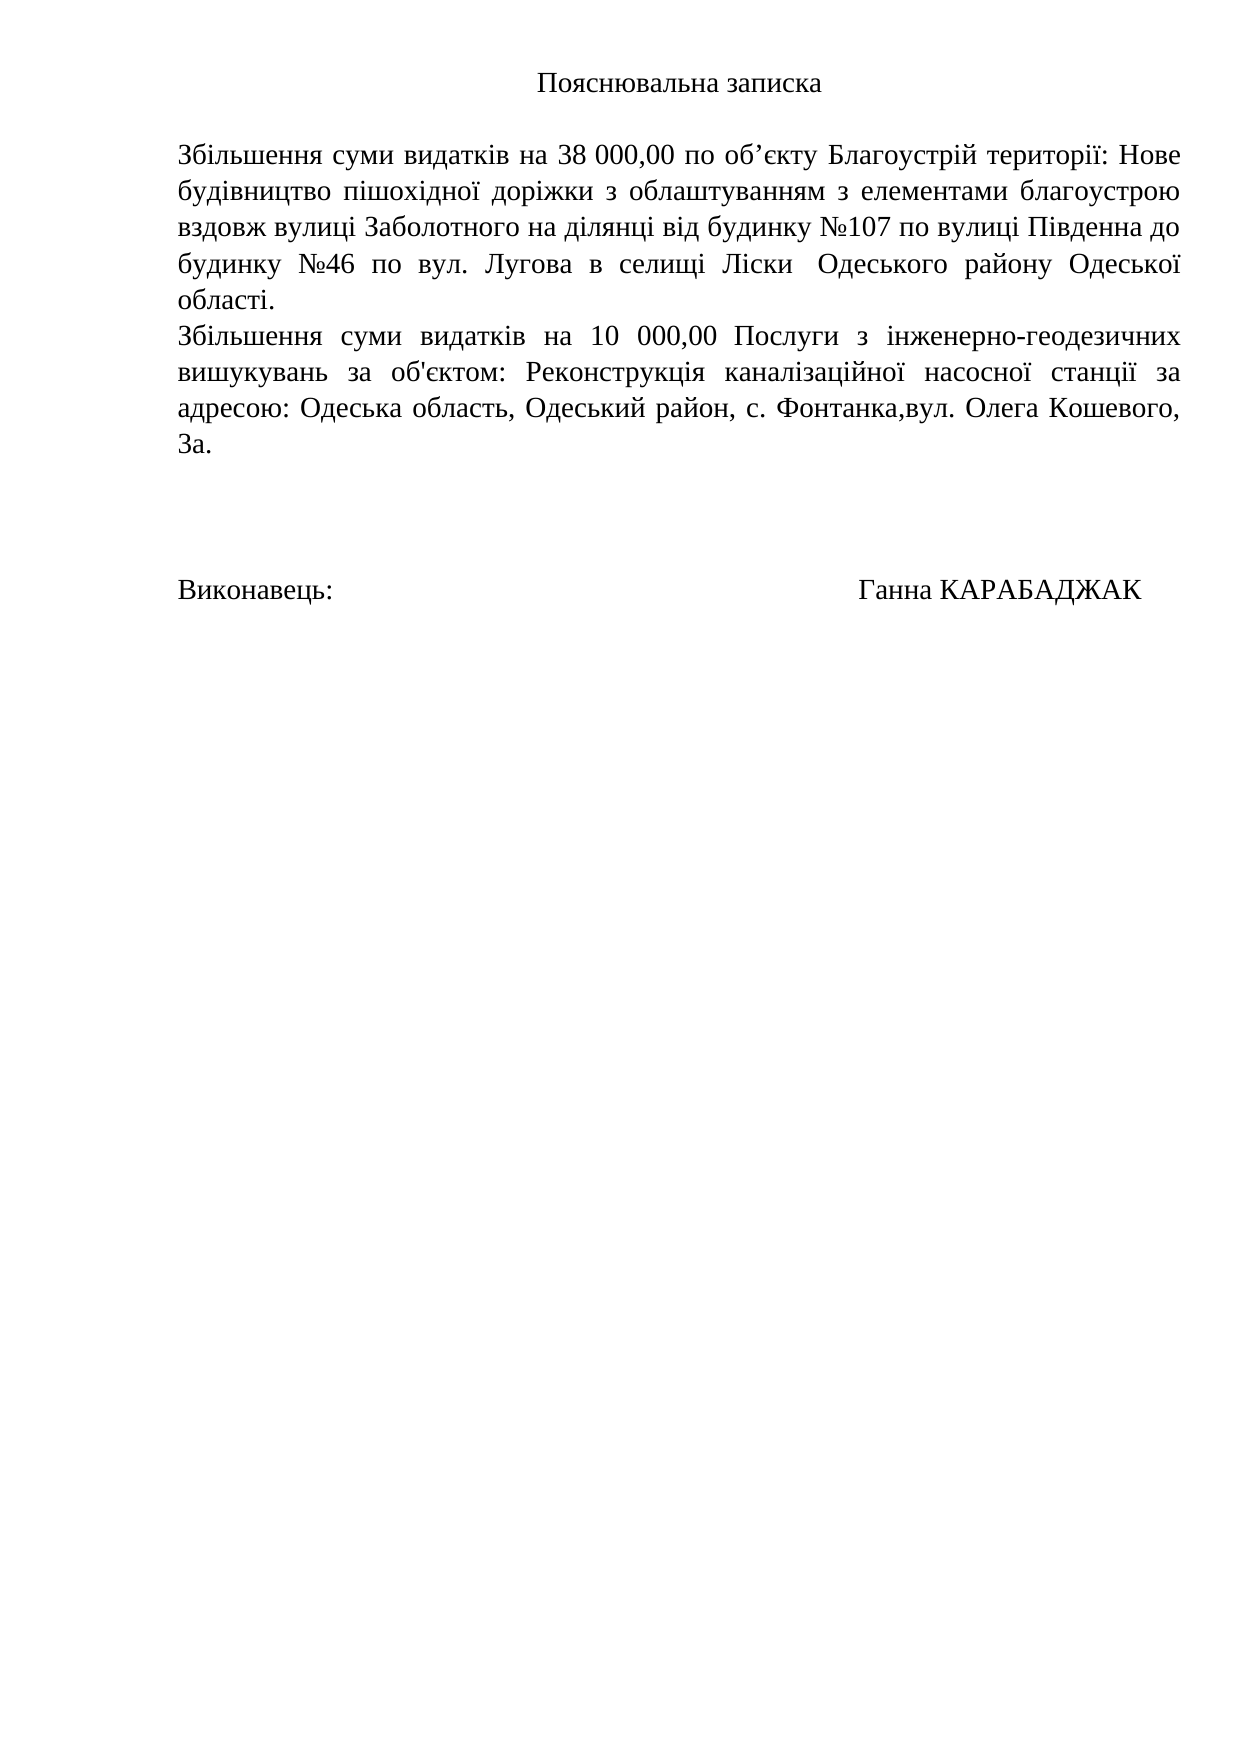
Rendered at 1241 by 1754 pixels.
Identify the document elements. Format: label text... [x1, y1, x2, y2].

text Виконавець: Ганна КАРАБАДЖАК [177, 572, 1181, 606]
text Пояснювальна записка [177, 65, 1182, 98]
text Збільшення суми видатків на 38 000,00 по об’єкту Благоустрій території: Нове будівництво пішохідної доріжки з облаштуванням з елементами благоустрою вздовж вулиці Заболотного на ділянці від будинку №107 по вулиці Південна до будинку №46 по вул. Лугова в селищі Ліски Одеського району Одеської області. Збільшення суми видатків на 10 000,00 Послуги з інженерно-геодезичних вишукувань за об'єктом: Реконструкція каналізаційної насосної станції за адресою: Одеська область, Одеський район, с. Фонтанка,вул. Олега Кошевого, 3а. [177, 137, 1181, 460]
